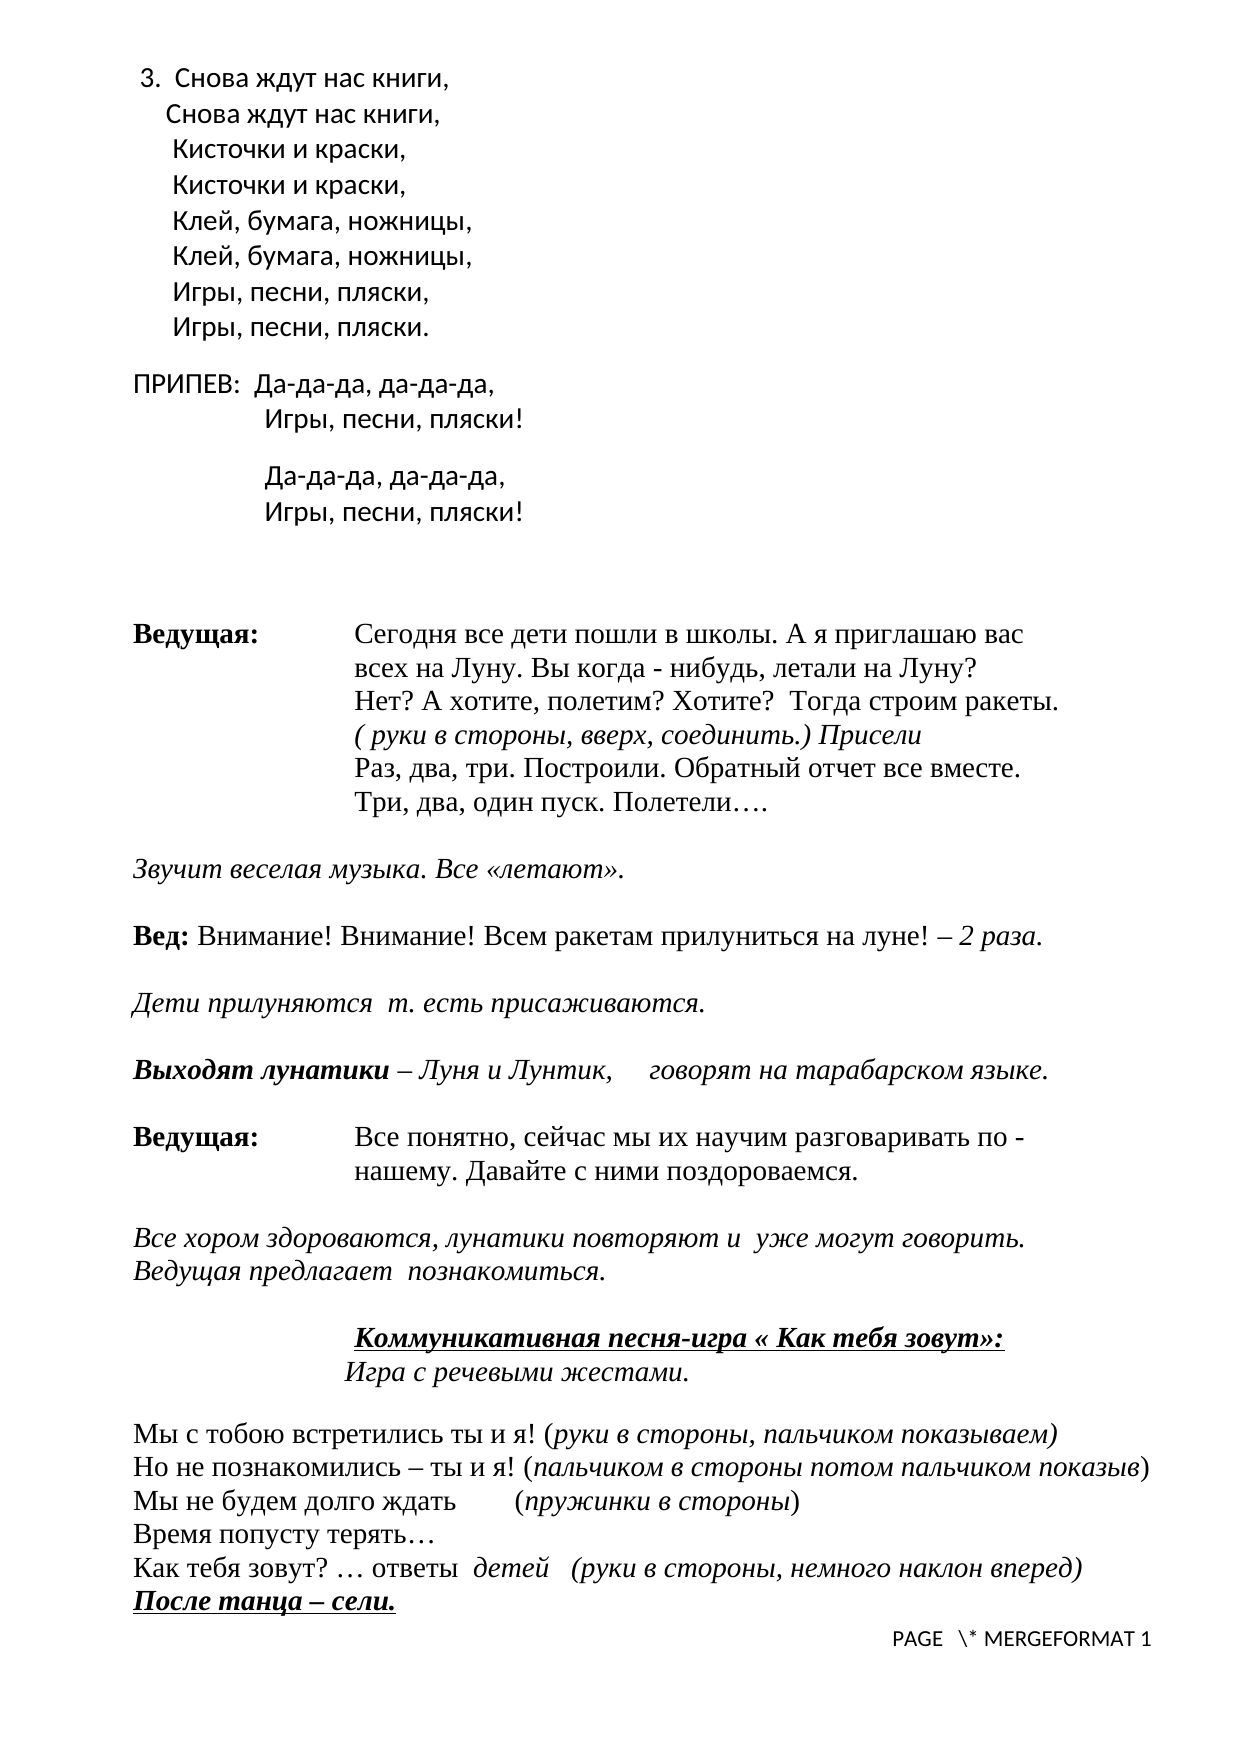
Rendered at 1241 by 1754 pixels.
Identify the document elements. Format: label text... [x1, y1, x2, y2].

text 3. Снова ждут нас книги, Снова ждут нас книги, Кисточки и краски, Кисточки и краски, Клей, бумага, ножницы, Клей, бумага, ножницы, Игры, песни, пляски, Игры, песни, пляски. [133, 59, 1152, 344]
text нашему. Давайте с ними поздороваемся. [133, 1153, 1152, 1186]
text Ведущая: Все понятно, сейчас мы их научим разговаривать по - [133, 1119, 1152, 1153]
text Три, два, один пуск. Полетели…. [280, 784, 1152, 817]
text Время попусту терять… [133, 1516, 1152, 1550]
text Ведущая: Сегодня все дети пошли в школы. А я приглашаю вас всех на Луну. Вы когда - нибудь, летали на Луну? [133, 616, 1152, 683]
text Звучит веселая музыка. Все «летают». [133, 851, 1152, 884]
text Но не познакомились – ты и я! (пальчиком в стороны потом пальчиком показыв) [133, 1449, 1152, 1483]
text Дети прилуняются т. есть присаживаются. [133, 985, 1152, 1019]
text Выходят лунатики – Луня и Лунтик, говорят на тарабарском языке. [133, 1052, 1152, 1086]
text Все хором здороваются, лунатики повторяют и уже могут говорить. [133, 1220, 1152, 1253]
text ( руки в стороны, вверх, соединить.) Присели [280, 717, 1152, 750]
text Ведущая предлагает познакомиться. [133, 1253, 1152, 1287]
text Раз, два, три. Построили. Обратный отчет все вместе. [280, 750, 1152, 784]
text Да-да-да, да-да-да, Игры, песни, пляски! [133, 457, 1152, 528]
text После танца – сели. [133, 1583, 1152, 1617]
text Мы с тобою встретились ты и я! (руки в стороны, пальчиком показываем) [133, 1416, 1152, 1449]
text Игра с речевыми жестами. [133, 1354, 1152, 1388]
text Мы не будем долго ждать (пружинки в стороны) [133, 1483, 1152, 1516]
text Вед: Внимание! Внимание! Всем ракетам прилуниться на луне! – 2 раза. [133, 918, 1152, 952]
text ПРИПЕВ: Да-да-да, да-да-да, Игры, песни, пляски! [133, 365, 1152, 436]
text Нет? А хотите, полетим? Хотите? Тогда строим ракеты. [280, 683, 1152, 717]
text Коммуникативная песня-игра « Как тебя зовут»: [133, 1321, 1152, 1354]
text Как тебя зовут? … ответы детей (руки в стороны, немного наклон вперед) [133, 1550, 1152, 1583]
